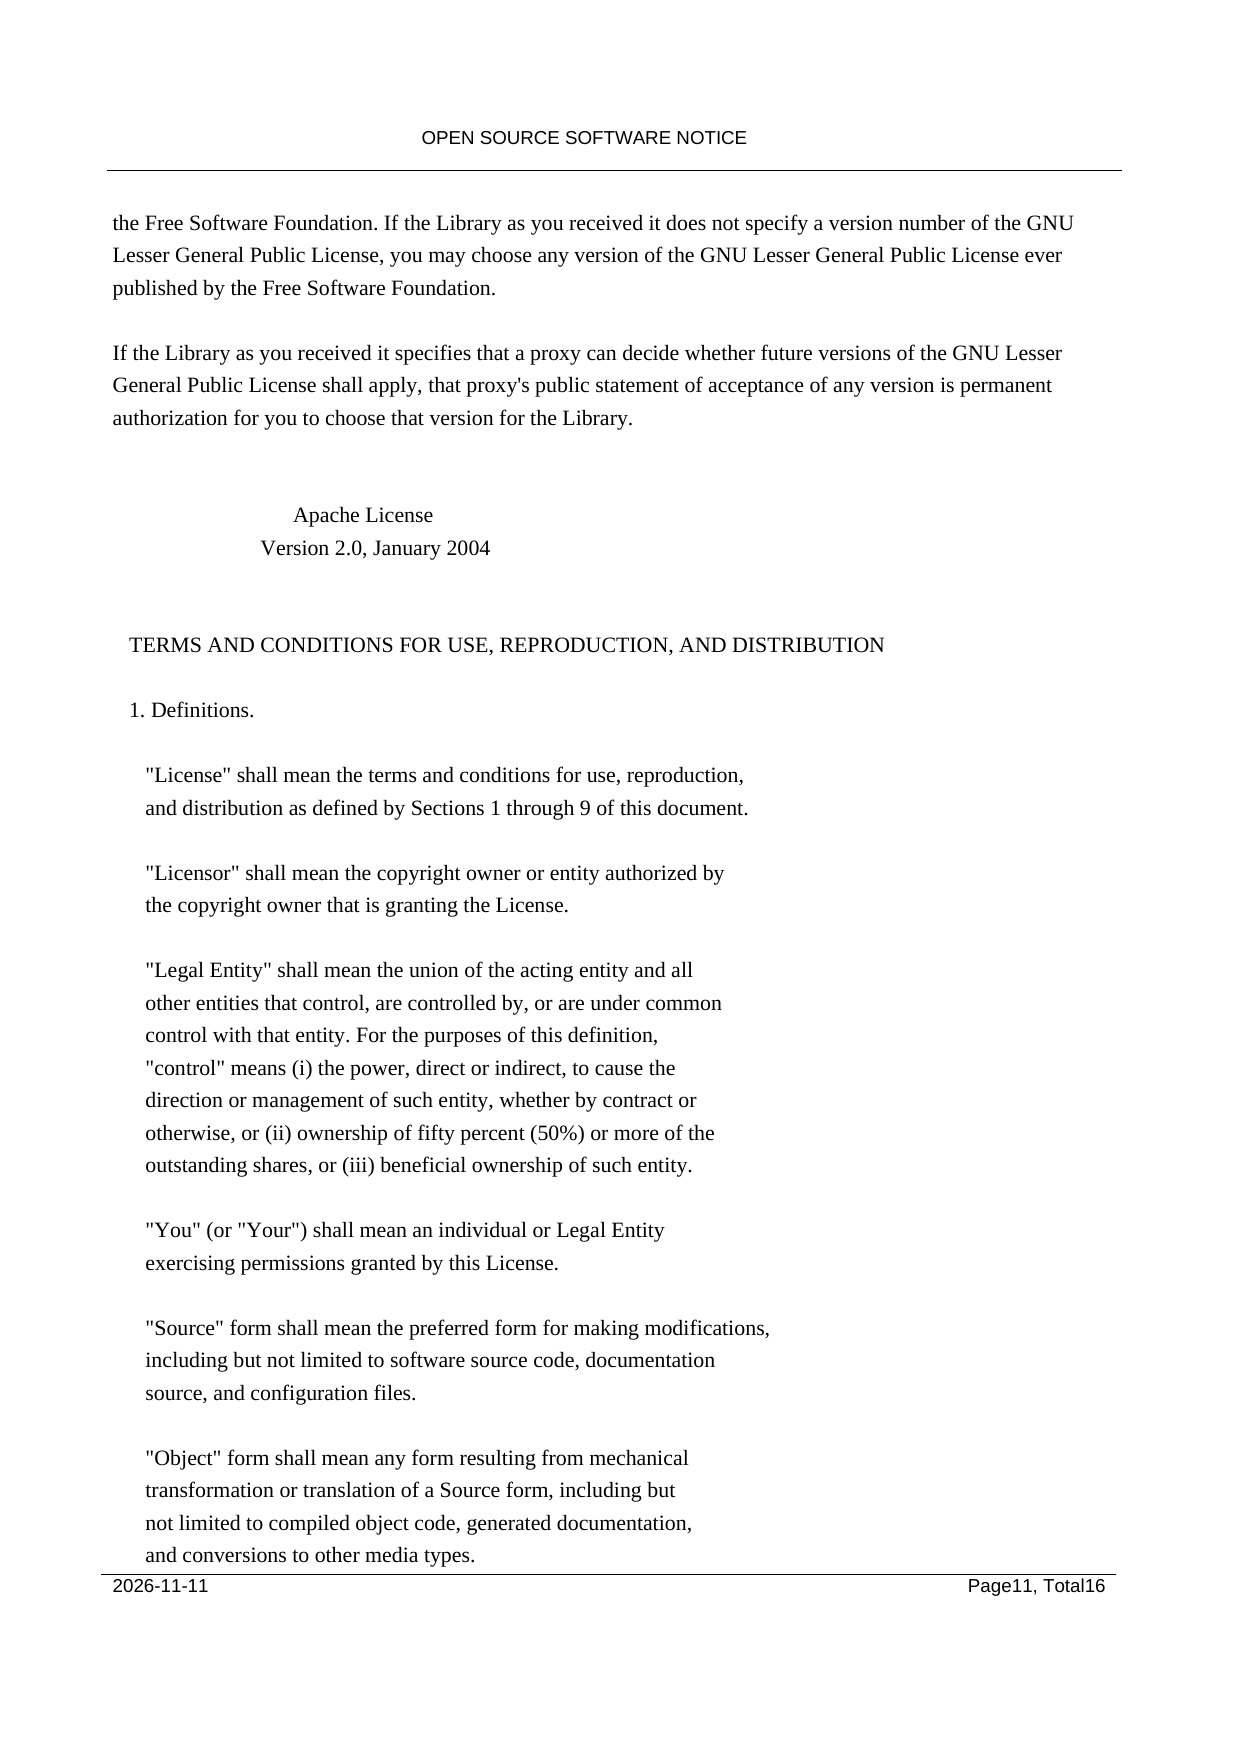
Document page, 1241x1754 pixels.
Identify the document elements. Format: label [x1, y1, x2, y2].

text [112, 206, 1128, 1571]
